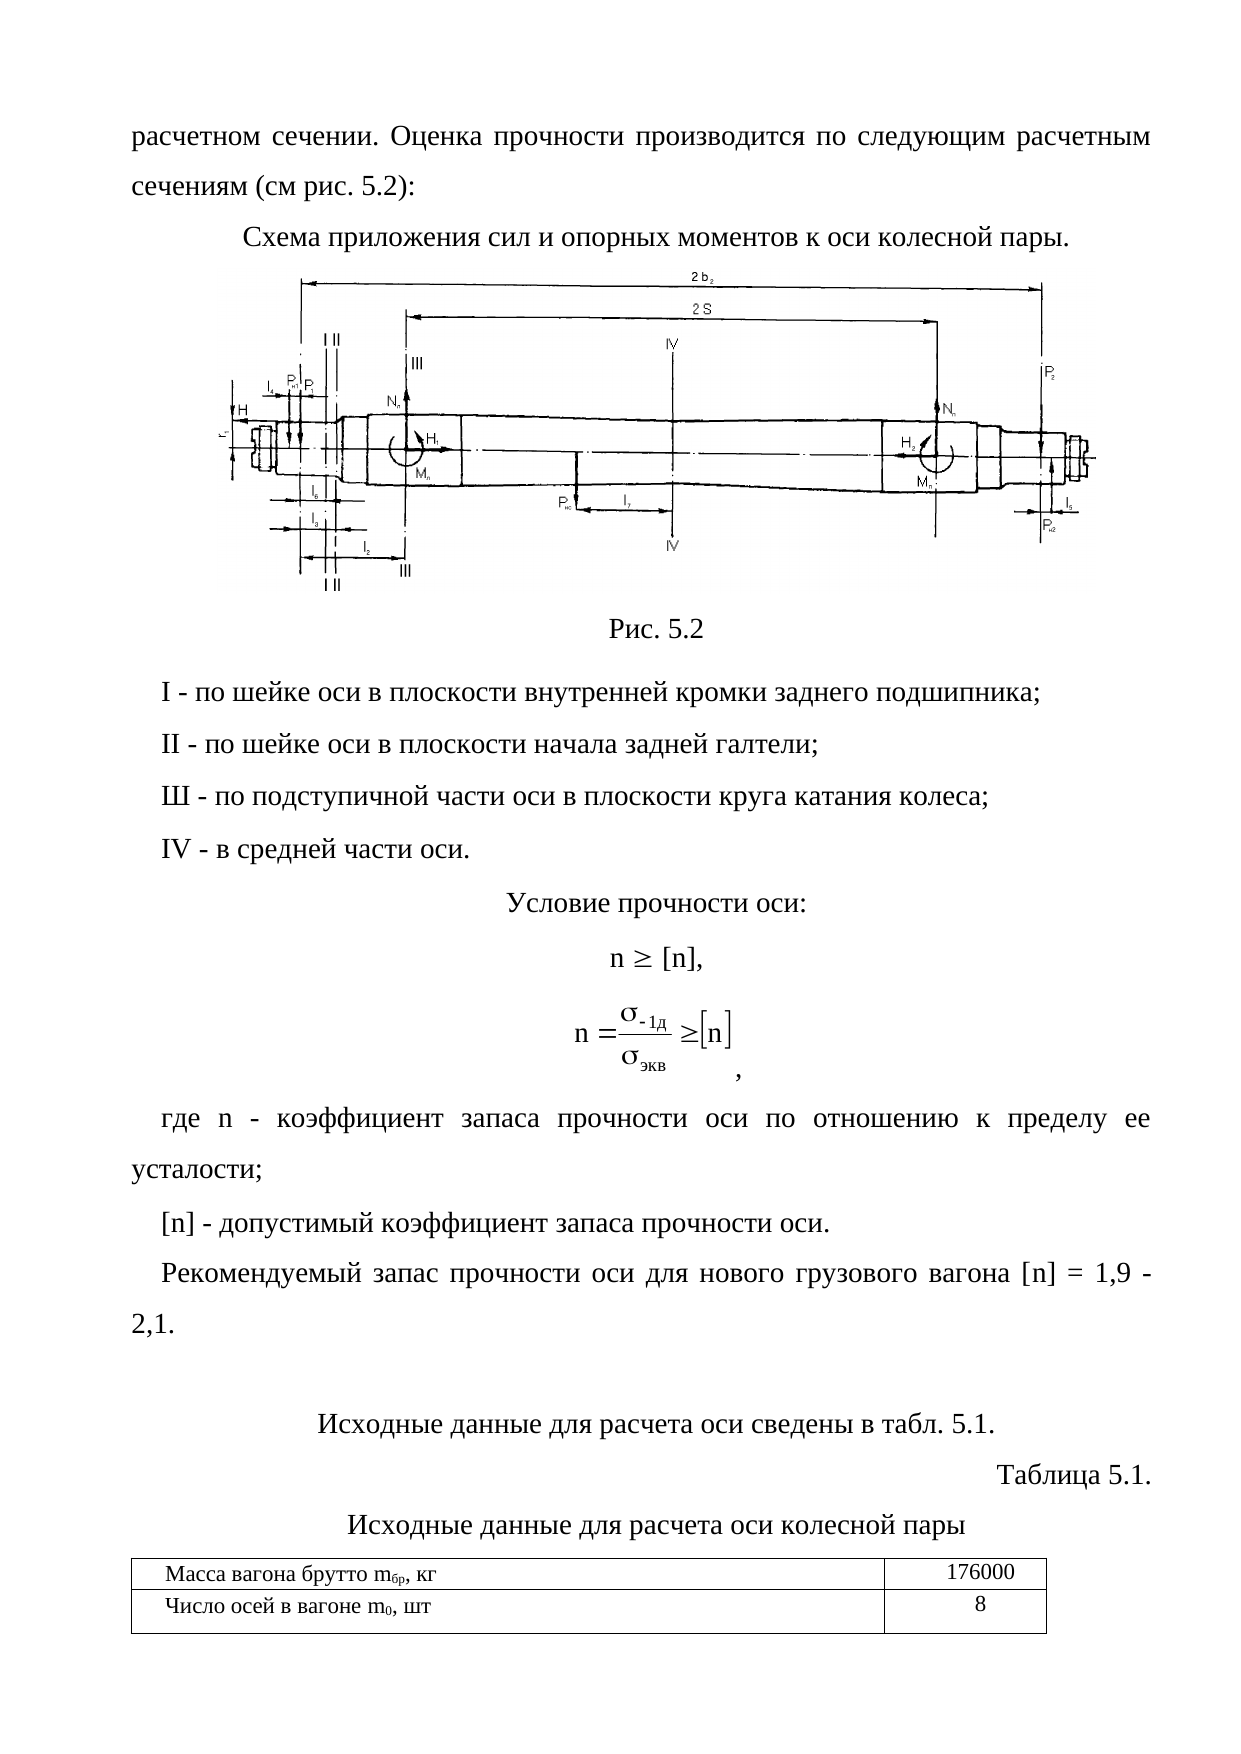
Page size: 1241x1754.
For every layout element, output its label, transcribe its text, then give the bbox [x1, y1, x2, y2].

table_header Масса вагона брутто mбр, кг [132, 1559, 884, 1589]
text Рекомендуемый запас прочности оси для нового грузового вагона [n] = 1,9 - 2,1. [131, 1256, 1152, 1339]
text Исходные данные для расчета оси сведены в табл. 5.1. [131, 1406, 1152, 1440]
text Схема приложения сил и опорных моментов к оси колесной пары. [131, 219, 1152, 252]
text где n - коэффициент запаса прочности оси по отношению к пределу ее усталости; [131, 1100, 1152, 1184]
picture [217, 268, 1096, 594]
table_header 176000 [885, 1559, 1046, 1589]
text Рис. 5.2 [131, 611, 1152, 644]
text II - по шейке оси в плоскости начала задней галтели; [131, 726, 1152, 760]
text , [131, 994, 1152, 1084]
text Ш - по подступичной части оси в плоскости круга катания колеса; [131, 778, 1152, 812]
text n [n], [131, 940, 1152, 973]
text IV - в средней части оси. [131, 831, 1152, 864]
text Условие прочности оси: [131, 885, 1152, 919]
text Таблица 5.1. [131, 1457, 1152, 1490]
subtitle Исходные данные для расчета оси колесной пары [131, 1507, 1152, 1541]
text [131, 118, 1152, 202]
table_cell Число осей в вагоне m0, шт [132, 1590, 884, 1632]
table_cell 8 [885, 1590, 1046, 1632]
text [n] - допустимый коэффициент запаса прочности оси. [131, 1205, 1152, 1239]
text I - по шейке оси в плоскости внутренней кромки заднего подшипника; [131, 674, 1152, 707]
